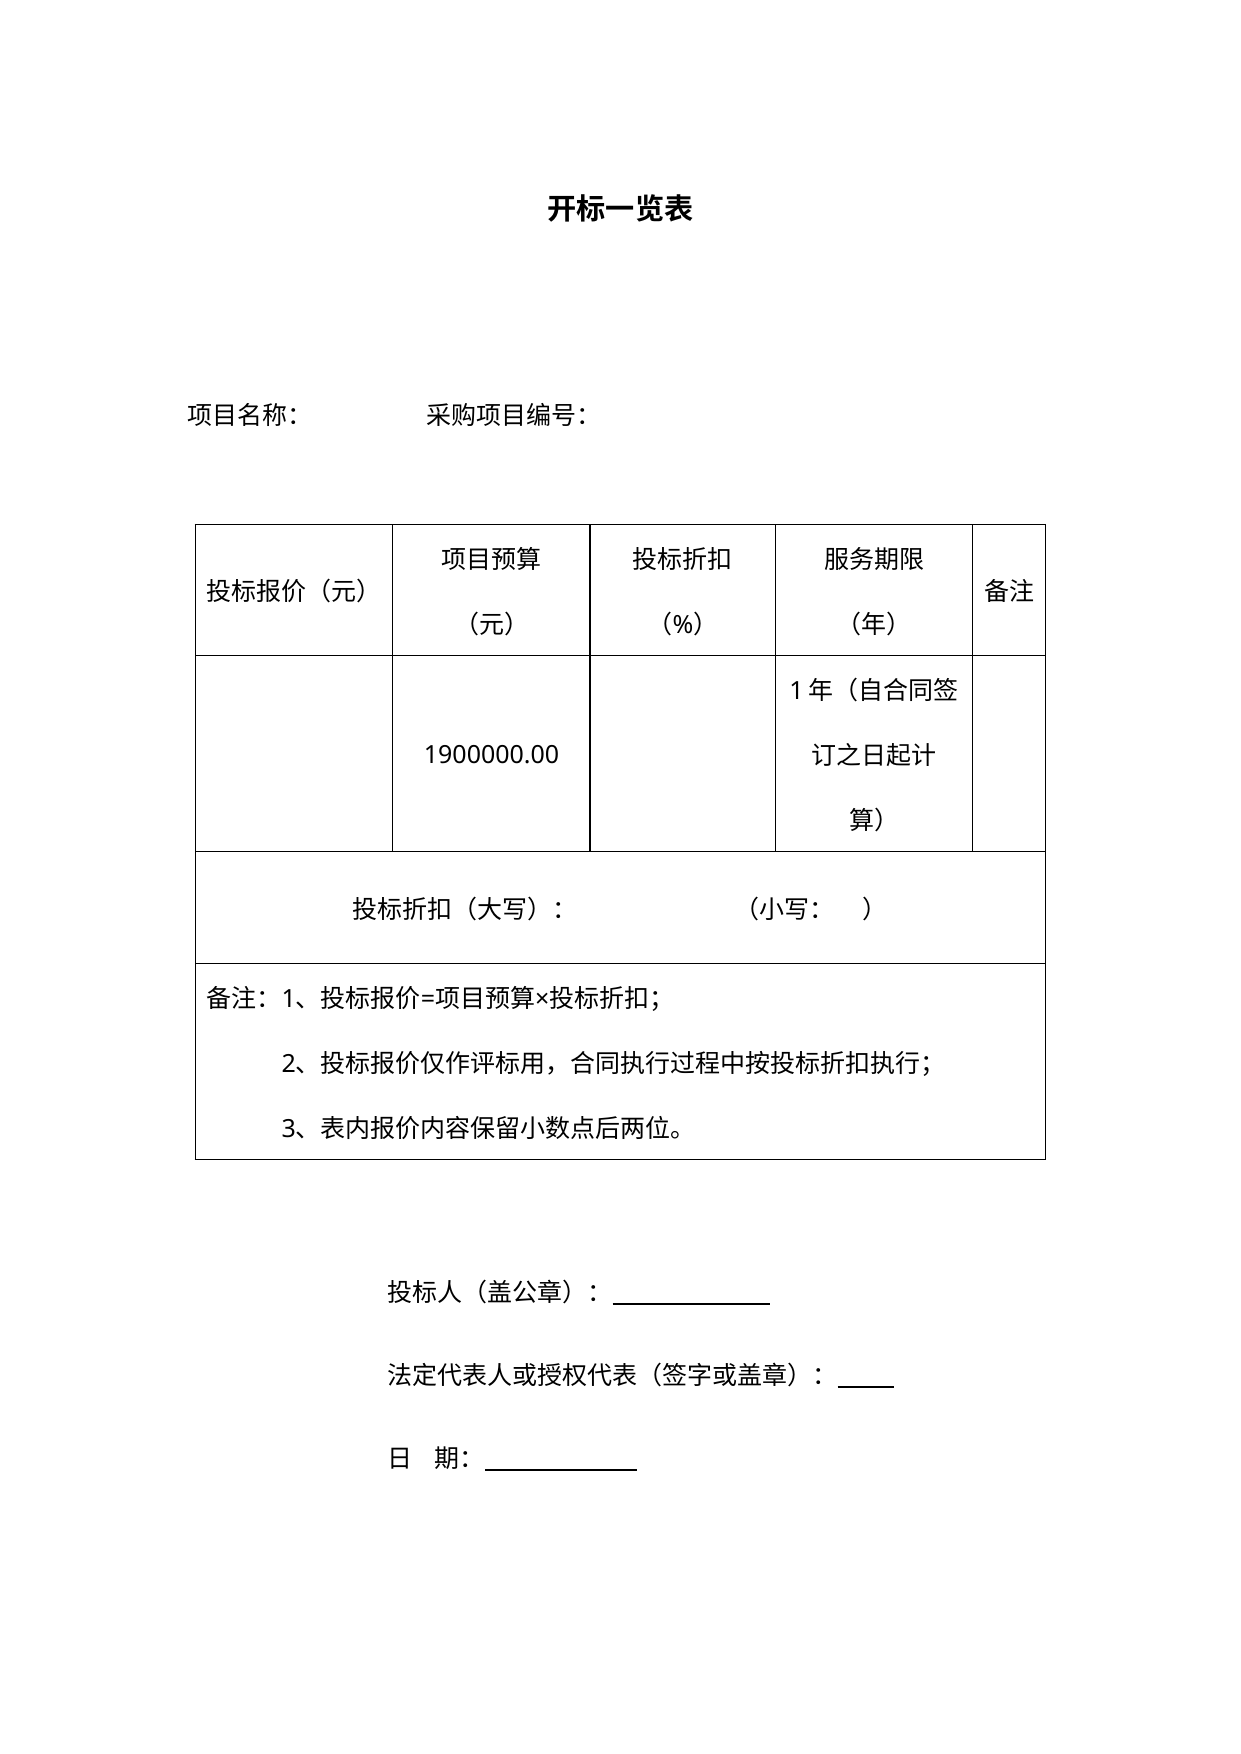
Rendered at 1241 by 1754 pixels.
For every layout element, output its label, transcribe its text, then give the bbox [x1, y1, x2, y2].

table_header 项目预算（元） [393, 525, 589, 655]
table_cell 备注：1、投标报价=项目预算×投标折扣； 2、投标报价仅作评标用，合同执行过程中按投标折扣执行； 3、表内报价内容保留小数点后两位。 [196, 964, 1045, 1159]
table_header 投标折扣（%） [591, 525, 775, 655]
table_cell 投标折扣（大写）： （小写： ） [196, 852, 1045, 963]
text 日 期： [187, 1424, 1053, 1489]
table_header 投标报价（元） [196, 525, 392, 655]
text 投标人（盖公章）： [187, 1258, 1053, 1323]
table_cell 1900000.00 [393, 656, 589, 851]
table_cell [196, 656, 392, 851]
table_header 备注 [973, 525, 1045, 655]
table_header 服务期限（年） [776, 525, 972, 655]
table_cell [591, 656, 775, 851]
text 项目名称： 采购项目编号： [187, 381, 1053, 446]
table_cell [973, 656, 1045, 851]
table_cell 1年（自合同签订之日起计算） [776, 656, 972, 851]
subtitle 开标一览表 [187, 174, 1053, 239]
text 法定代表人或授权代表（签字或盖章）： [187, 1341, 1053, 1406]
